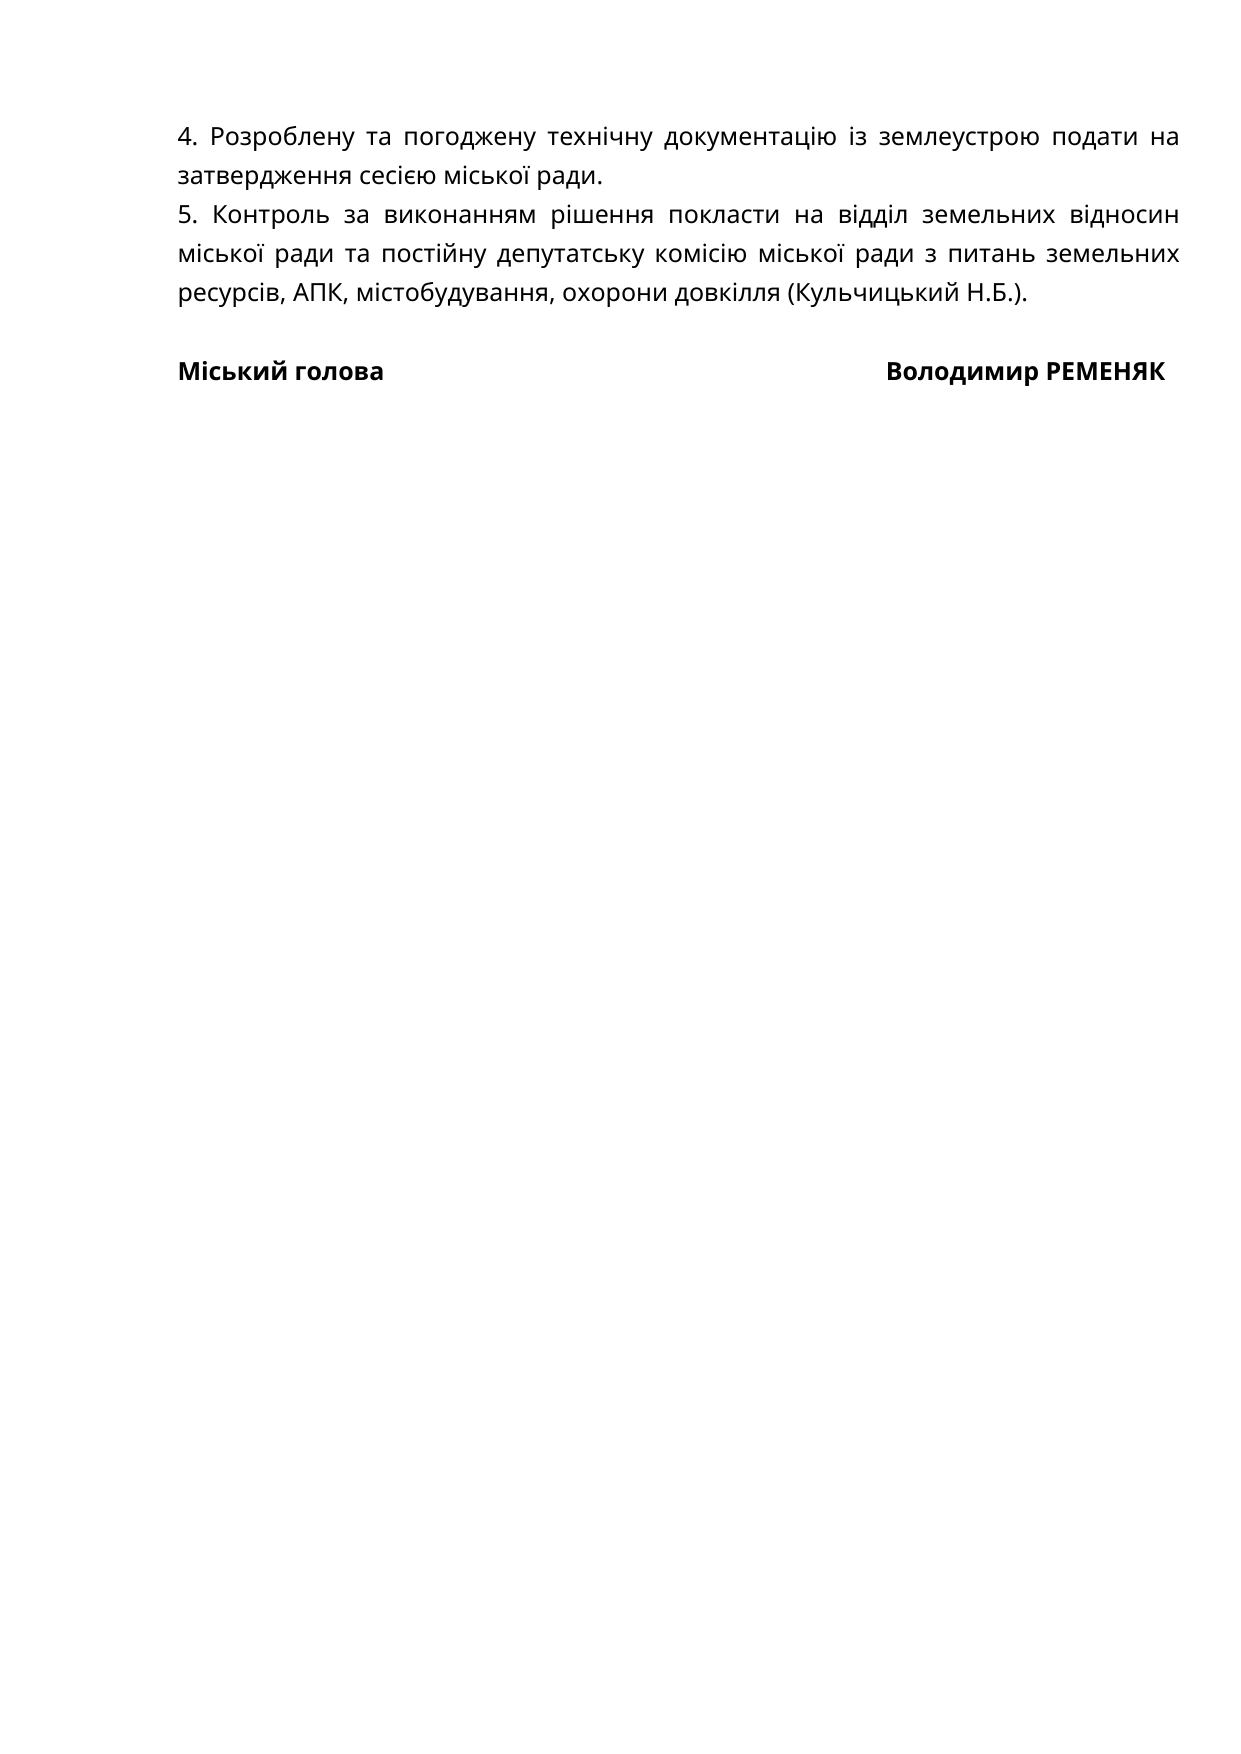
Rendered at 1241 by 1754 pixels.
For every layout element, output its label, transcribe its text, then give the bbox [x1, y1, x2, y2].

text 5. Контроль за виконанням рішення покласти на відділ земельних відносин міської ради та постійну депутатську комісію міської ради з питань земельних ресурсів, АПК, містобудування, охорони довкілля (Кульчицький Н.Б.). [177, 196, 1181, 309]
text 4. Розроблену та погоджену технічну документацію із землеустрою подати на затвердження сесією міської ради. [177, 118, 1181, 191]
text Міський голова Володимир РЕМЕНЯК [177, 353, 1181, 387]
